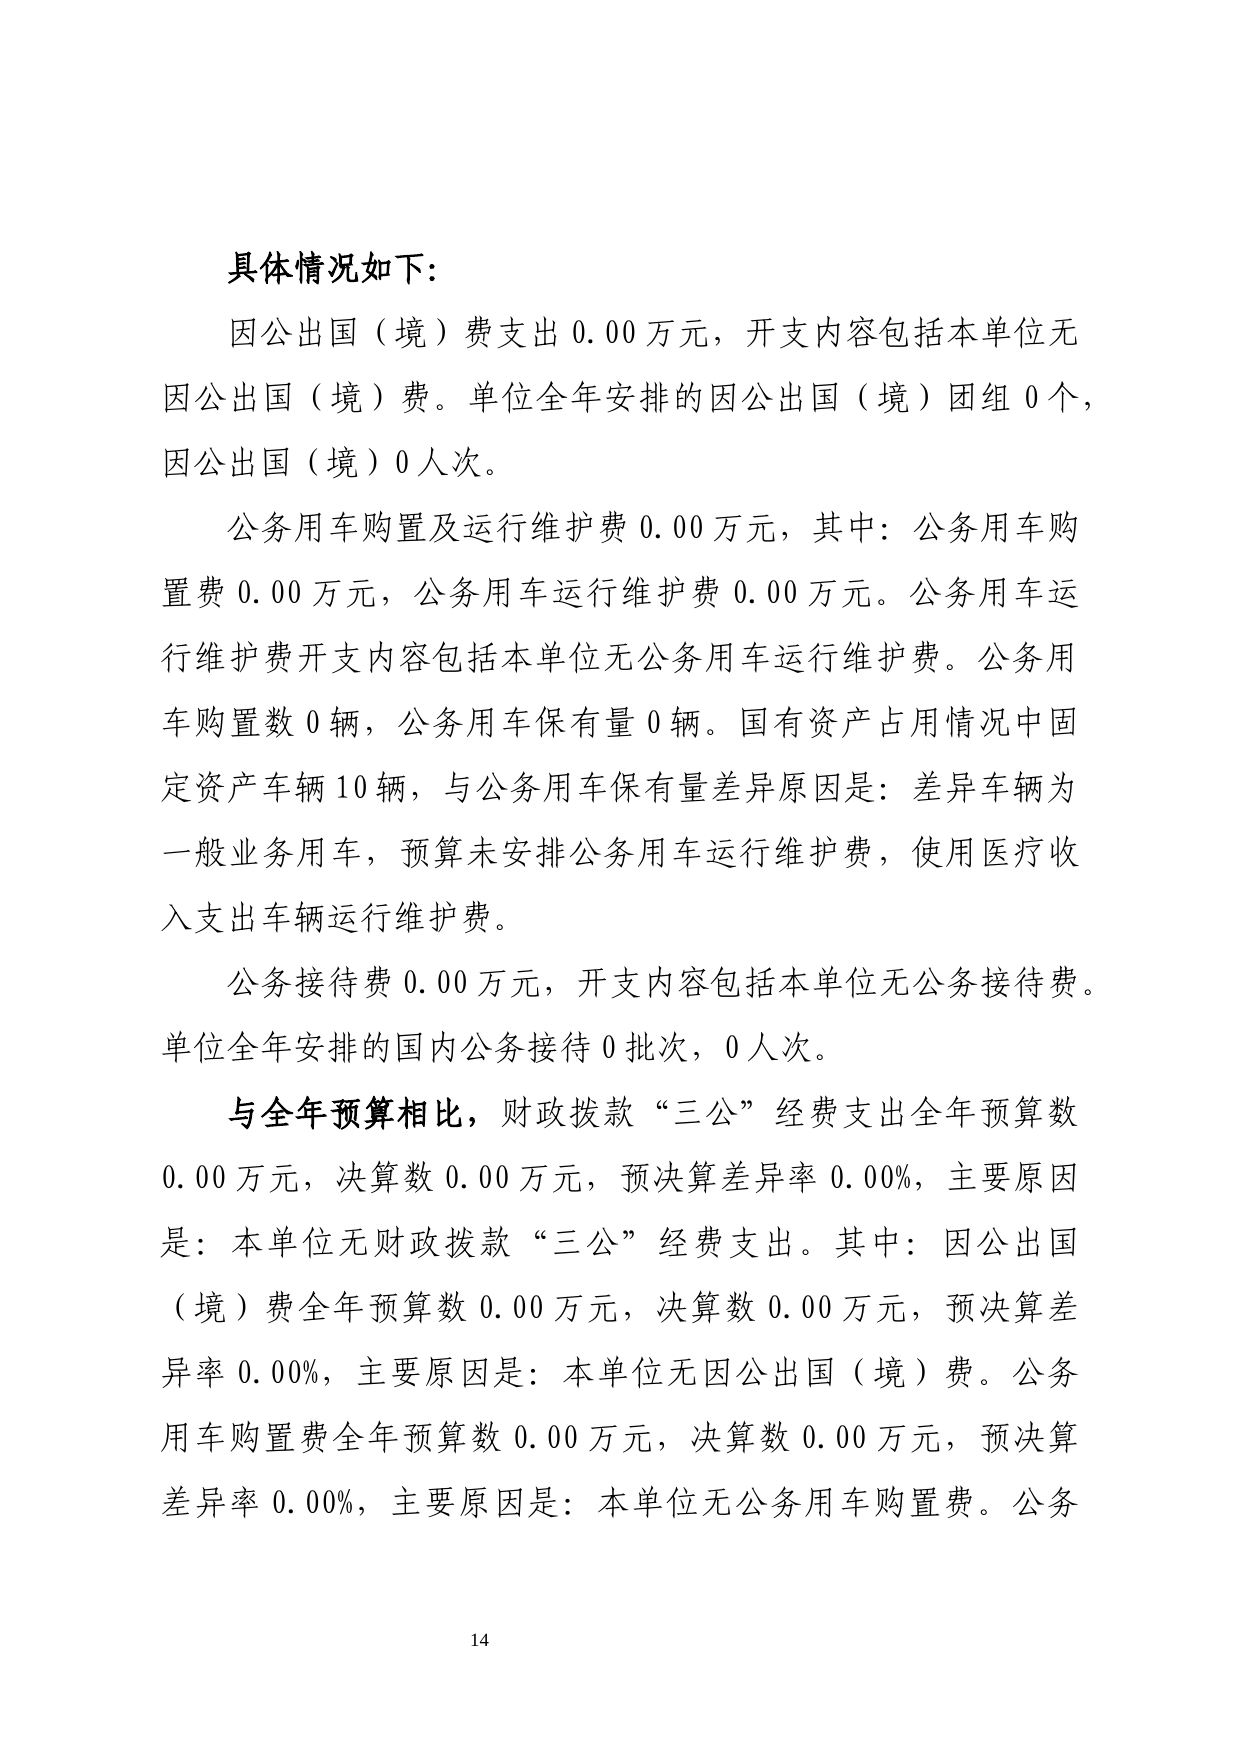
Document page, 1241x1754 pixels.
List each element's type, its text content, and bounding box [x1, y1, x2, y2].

text 公务接待费0.00万元，开支内容包括本单位无公务接待费。单位全年安排的国内公务接待0批次，0人次。 [159, 948, 1081, 1078]
text 公务用车购置及运行维护费0.00万元，其中：公务用车购置费0.00万元，公务用车运行维护费0.00万元。公务用车运行维护费开支内容包括本单位无公务用车运行维护费。公务用车购置数0辆，公务用车保有量0辆。国有资产占用情况中固定资产车辆10辆，与公务用车保有量差异原因是：差异车辆为一般业务用车，预算未安排公务用车运行维护费，使用医疗收入支出车辆运行维护费。 [159, 493, 1081, 948]
text 因公出国（境）费支出0.00万元，开支内容包括本单位无因公出国（境）费。单位全年安排的因公出国（境）团组0个，因公出国（境）0人次。 [159, 298, 1081, 493]
text 具体情况如下： [159, 233, 1081, 298]
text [159, 1078, 1081, 1533]
